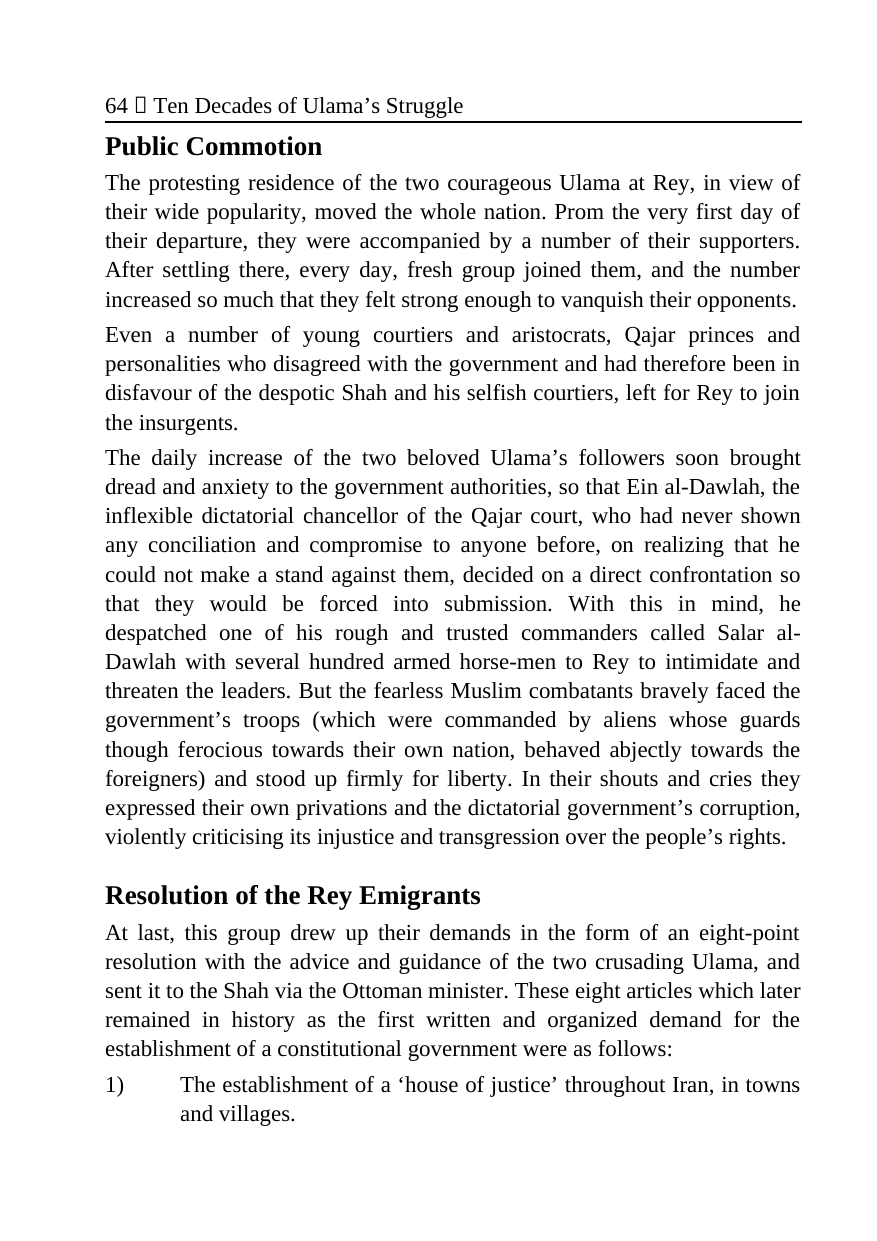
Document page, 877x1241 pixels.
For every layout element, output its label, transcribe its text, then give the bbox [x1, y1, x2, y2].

subtitle Public Commotion [105, 129, 802, 161]
text The daily increase of the two beloved Ulama’s followers soon brought dread and anxiety to the government authorities, so that Ein al-Dawlah, the inflexible dictatorial chancellor of the Qajar court, who had never shown any conciliation and compromise to anyone before, on realizing that he could not make a stand against them, decided on a direct confrontation so that they would be forced into submission. With this in mind, he despatched one of his rough and trusted commanders called Salar al-Dawlah with several hundred armed horse-men to Rey to intimidate and threaten the leaders. But the fearless Muslim combatants bravely faced the government’s troops (which were commanded by aliens whose guards though ferocious towards their own nation, behaved abjectly towards the foreigners) and stood up firmly for liberty. In their shouts and cries they expressed their own privations and the dictatorial government’s corruption, violently criticising its injustice and transgression over the people’s rights. [105, 442, 802, 850]
text The protesting residence of the two courageous Ulama at Rey, in view of their wide popularity, moved the whole nation. Prom the very first day of their departure, they were accompanied by a number of their supporters. After settling there, every day, fresh group joined them, and the number increased so much that they felt strong enough to vanquish their opponents. [105, 167, 802, 313]
text At last, this group drew up their demands in the form of an eight-point resolution with the advice and guidance of the two crusading Ulama, and sent it to the Shah via the Ottoman minister. These eight articles which later remained in history as the first written and organized demand for the establishment of a constitutional government were as follows: [105, 917, 802, 1063]
text Even a number of young courtiers and aristocrats, Qajar princes and personalities who disagreed with the government and had therefore been in disfavour of the despotic Shah and his selfish courtiers, left for Rey to join the insurgents. [105, 319, 802, 436]
subtitle Resolution of the Rey Emigrants [105, 879, 802, 911]
text 1) The establishment of a ‘house of justice’ throughout Iran, in towns and villages. [105, 1069, 802, 1127]
